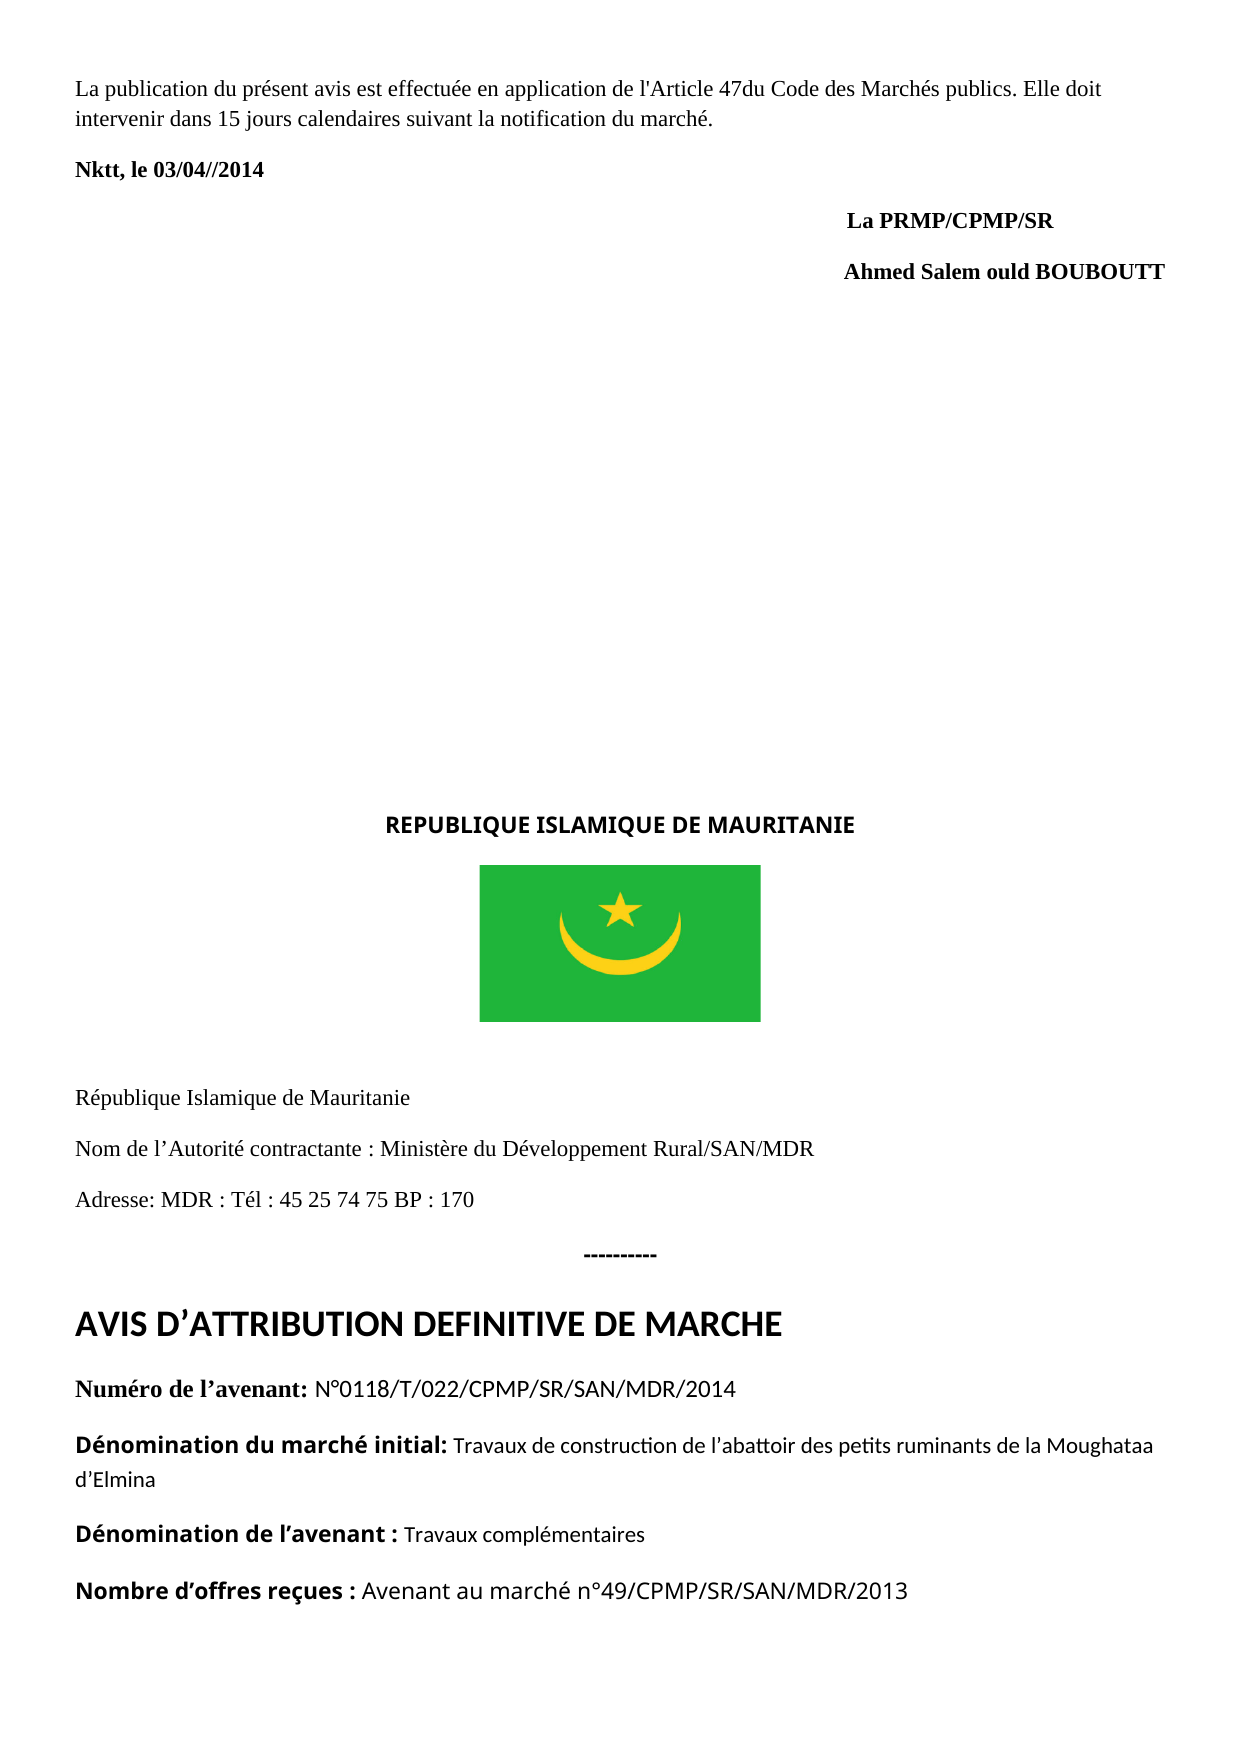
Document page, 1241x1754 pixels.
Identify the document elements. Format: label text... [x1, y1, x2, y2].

text Adresse: MDR : Tél : 45 25 74 75 BP : 170 [75, 1186, 1165, 1213]
text Ahmed Salem ould BOUBOUTT [75, 258, 1165, 285]
text Numéro de l’avenant: N°0118/T/022/CPMP/SR/SAN/MDR/2014 [75, 1373, 1165, 1404]
text Dénomination du marché initial: Travaux de construction de l’abattoir des petits ruminants de la Moughataa d’Elmina [75, 1429, 1165, 1493]
text REPUBLIQUE ISLAMIQUE DE MAURITANIE [75, 809, 1165, 840]
text Nktt, le 03/04//2014 [75, 156, 1165, 183]
text République Islamique de Mauritanie [75, 1084, 1165, 1111]
text Nom de l’Autorité contractante : Ministère du Développement Rural/SAN/MDR [75, 1135, 1165, 1162]
text La publication du présent avis est effectuée en application de l'Article 47du Code des Marchés publics. Elle doit intervenir dans 15 jours calendaires suivant la notification du marché. [75, 75, 1165, 132]
picture [479, 865, 761, 1022]
text Dénomination de l’avenant : Travaux complémentaires [75, 1518, 1165, 1549]
text Nombre d’offres reçues : Avenant au marché n°49/CPMP/SR/SAN/MDR/2013 [75, 1574, 1165, 1606]
text ---------- [75, 1237, 1165, 1269]
text La PRMP/CPMP/SR [75, 207, 1165, 234]
text AVIS D’ATTRIBUTION DEFINITIVE DE MARCHE [75, 1300, 1165, 1346]
